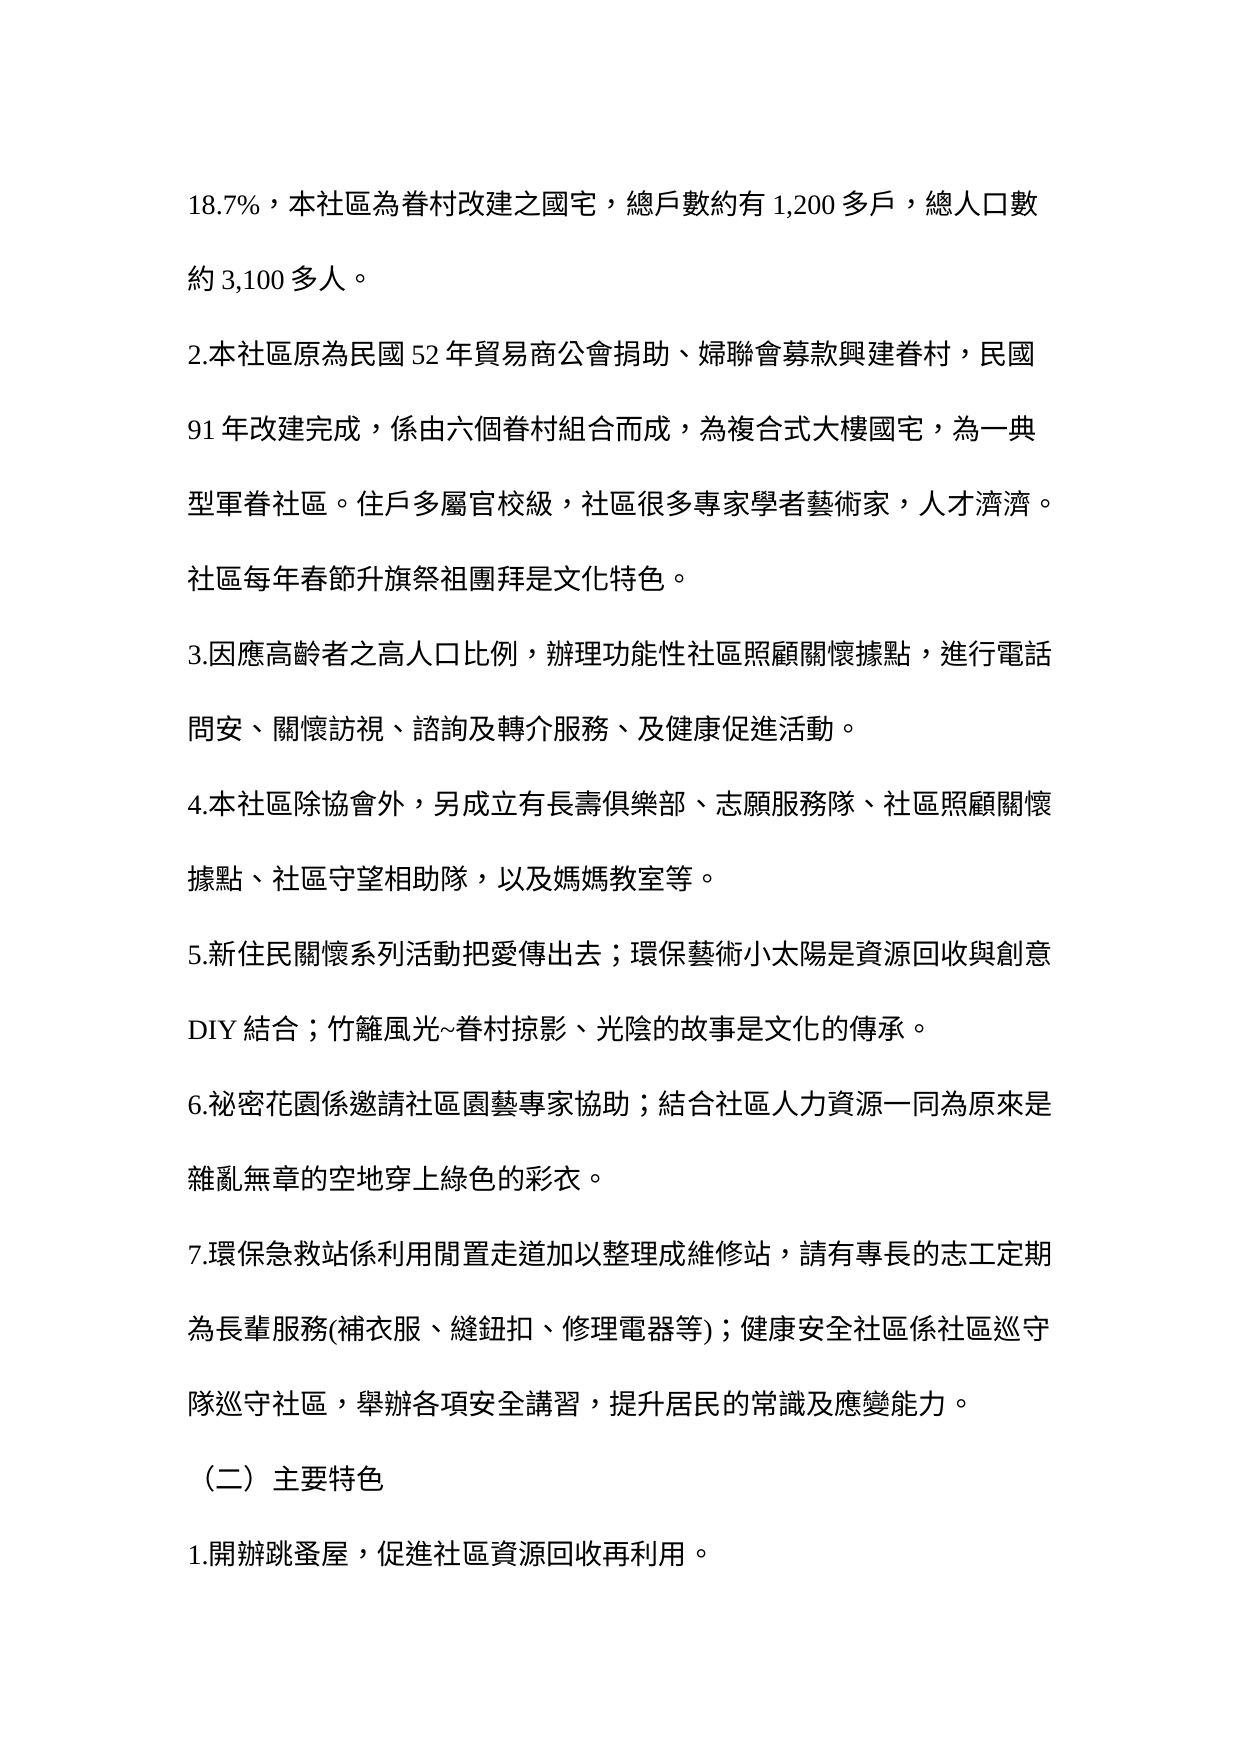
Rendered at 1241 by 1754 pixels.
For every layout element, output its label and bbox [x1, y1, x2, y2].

text [187, 164, 1053, 1589]
